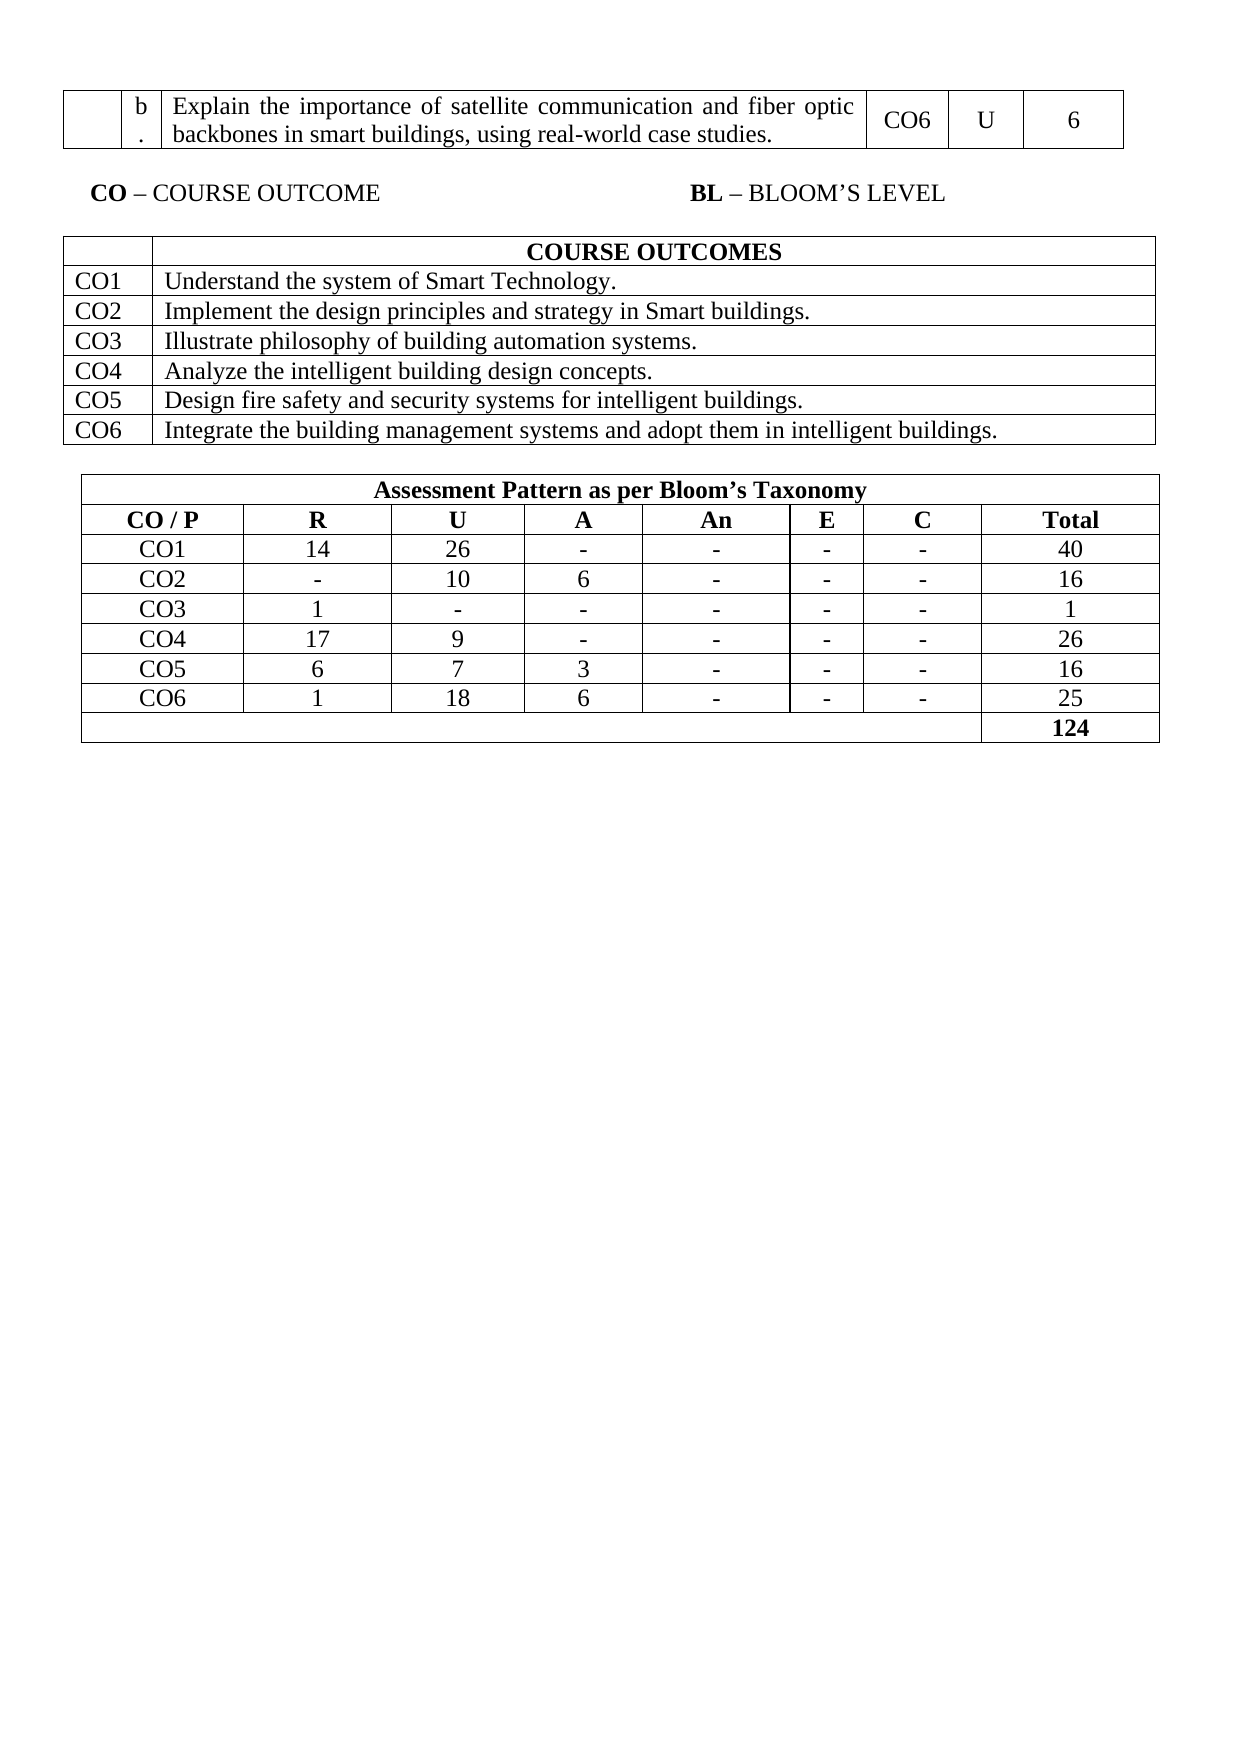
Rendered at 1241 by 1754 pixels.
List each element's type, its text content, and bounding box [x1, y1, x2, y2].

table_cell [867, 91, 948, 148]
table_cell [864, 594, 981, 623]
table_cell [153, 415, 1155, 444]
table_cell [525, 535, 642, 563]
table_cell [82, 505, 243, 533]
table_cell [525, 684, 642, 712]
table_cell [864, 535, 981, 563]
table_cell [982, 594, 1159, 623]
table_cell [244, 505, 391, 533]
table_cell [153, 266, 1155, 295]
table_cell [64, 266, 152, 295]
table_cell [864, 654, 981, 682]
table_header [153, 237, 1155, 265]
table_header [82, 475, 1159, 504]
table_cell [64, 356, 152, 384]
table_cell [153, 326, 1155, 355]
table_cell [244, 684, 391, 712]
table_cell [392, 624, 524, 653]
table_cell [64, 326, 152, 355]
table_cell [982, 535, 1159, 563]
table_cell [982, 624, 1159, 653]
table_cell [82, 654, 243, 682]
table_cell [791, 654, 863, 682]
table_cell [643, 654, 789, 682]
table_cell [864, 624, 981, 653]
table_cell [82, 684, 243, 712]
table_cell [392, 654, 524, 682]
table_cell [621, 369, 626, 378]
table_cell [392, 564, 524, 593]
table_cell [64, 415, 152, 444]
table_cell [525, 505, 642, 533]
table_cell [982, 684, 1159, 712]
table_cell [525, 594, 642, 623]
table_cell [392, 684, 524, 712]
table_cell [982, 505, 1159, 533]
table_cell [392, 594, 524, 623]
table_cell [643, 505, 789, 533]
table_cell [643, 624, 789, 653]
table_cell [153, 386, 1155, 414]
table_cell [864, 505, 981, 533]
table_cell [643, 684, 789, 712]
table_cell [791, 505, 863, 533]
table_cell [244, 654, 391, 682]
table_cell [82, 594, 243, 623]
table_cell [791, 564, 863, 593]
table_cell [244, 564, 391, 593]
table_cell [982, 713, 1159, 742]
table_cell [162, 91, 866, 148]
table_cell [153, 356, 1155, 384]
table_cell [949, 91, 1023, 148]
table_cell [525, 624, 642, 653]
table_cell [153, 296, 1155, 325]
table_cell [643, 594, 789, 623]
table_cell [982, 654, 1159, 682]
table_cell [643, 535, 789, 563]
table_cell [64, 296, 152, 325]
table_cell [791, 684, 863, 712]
text CO – COURSE OUTCOME BL – BLOOM’S LEVEL [90, 178, 1150, 207]
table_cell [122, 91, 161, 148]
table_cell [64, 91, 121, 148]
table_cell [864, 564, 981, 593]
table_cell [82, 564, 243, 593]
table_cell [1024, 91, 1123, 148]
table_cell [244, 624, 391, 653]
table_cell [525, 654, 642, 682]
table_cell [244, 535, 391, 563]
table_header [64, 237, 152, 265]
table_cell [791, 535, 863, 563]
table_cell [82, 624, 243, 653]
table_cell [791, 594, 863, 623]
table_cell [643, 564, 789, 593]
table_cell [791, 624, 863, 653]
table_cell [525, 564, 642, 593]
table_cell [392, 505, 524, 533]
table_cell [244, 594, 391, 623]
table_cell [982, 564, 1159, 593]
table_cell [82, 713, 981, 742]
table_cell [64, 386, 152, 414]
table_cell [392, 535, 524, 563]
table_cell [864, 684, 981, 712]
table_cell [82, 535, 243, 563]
